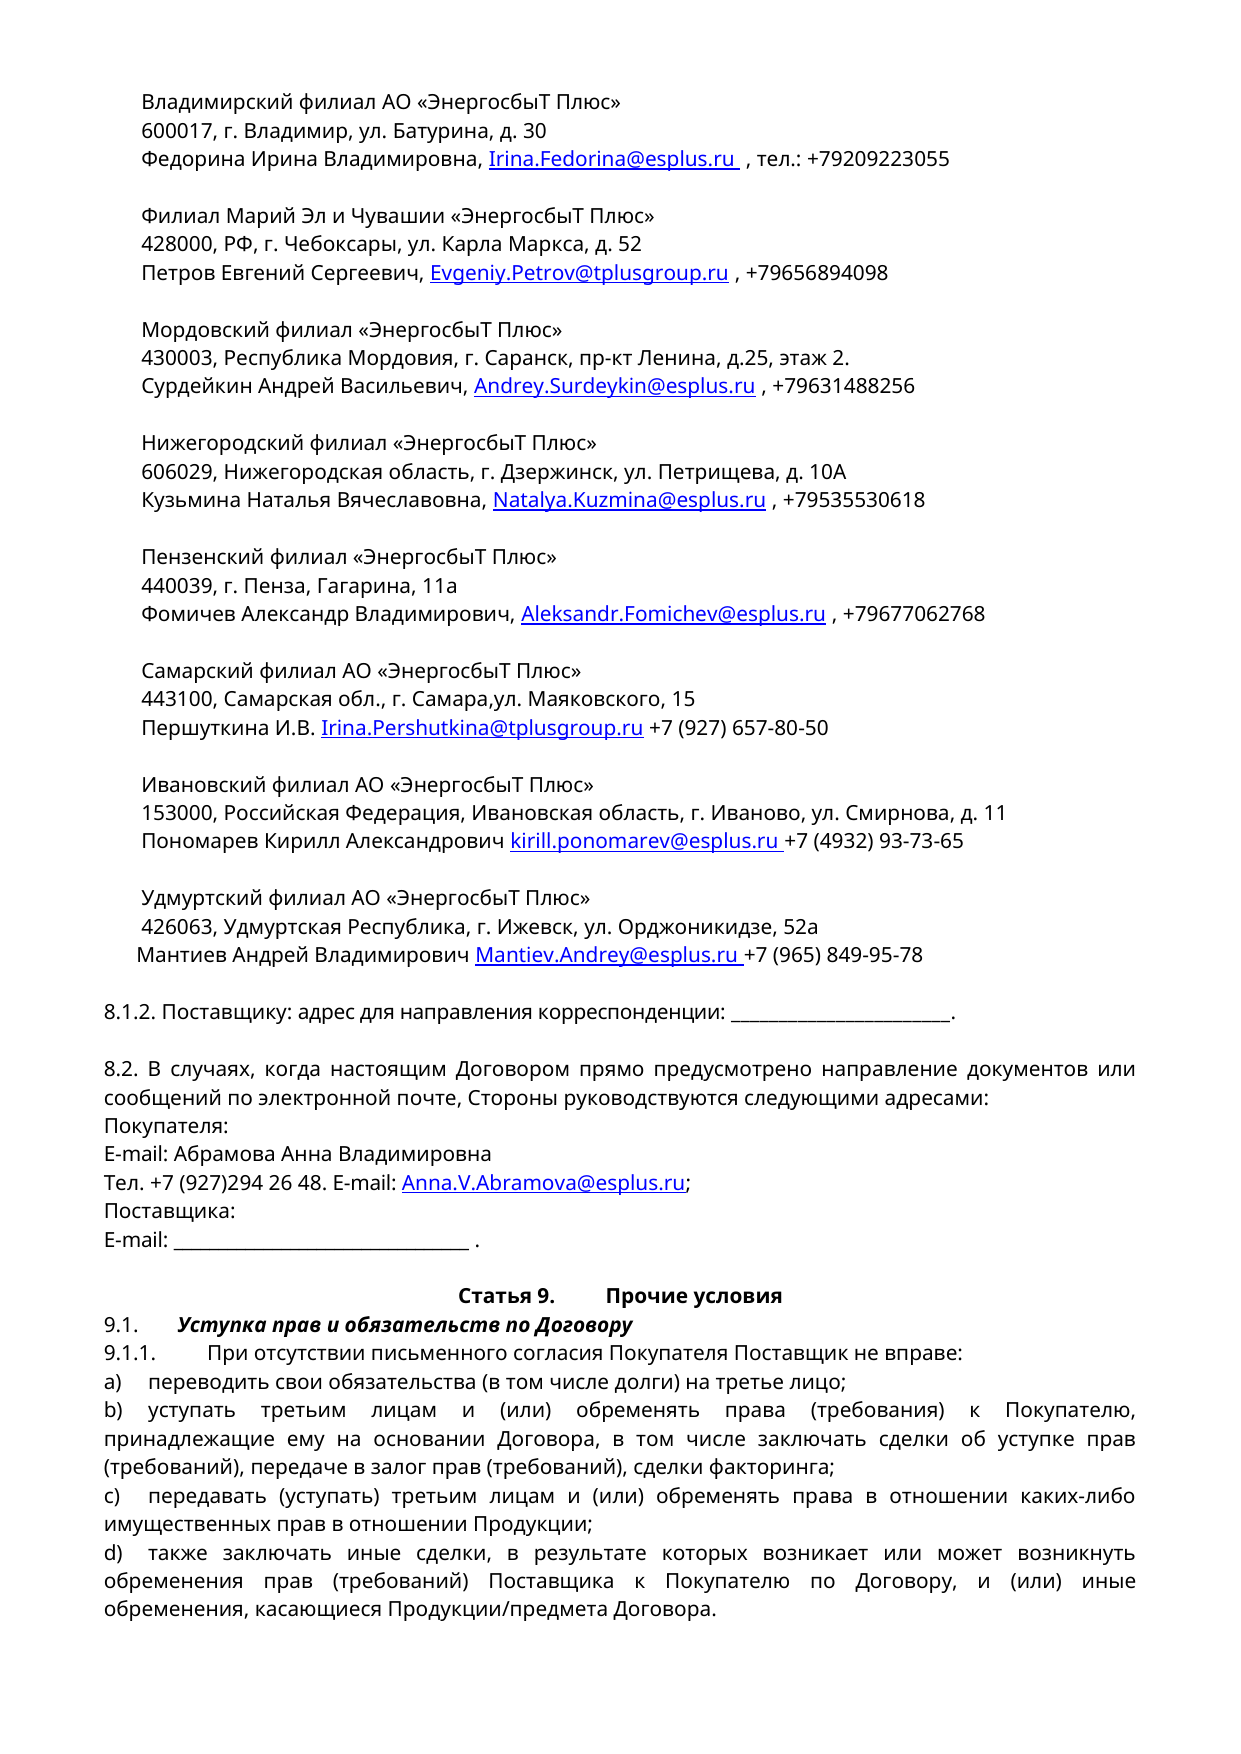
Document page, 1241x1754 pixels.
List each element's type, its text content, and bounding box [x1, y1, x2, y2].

text 606029, Нижегородская область, г. Дзержинск, ул. Петрищева, д. 10А [141, 457, 1137, 485]
text Филиал Марий Эл и Чувашии «ЭнергосбыТ Плюс» [141, 201, 1137, 229]
text Самарский филиал АО «ЭнергосбыТ Плюс» [141, 656, 1137, 684]
text 428000, РФ, г. Чебоксары, ул. Карла Маркса, д. 52 [141, 229, 1137, 258]
text Удмуртский филиал АО «ЭнергосбыТ Плюс» [141, 883, 1137, 912]
list также заключать иные сделки, в результате которых возникает или может возникнуть обременения прав (требований) Поставщика к Покупателю по Договору, и (или) иные обременения, касающиеся Продукции/предмета Договора. [103, 1538, 1137, 1623]
text Пономарев Кирилл Александрович kirill.ponomarev@esplus.ru +7 (4932) 93-73-65 [141, 827, 1137, 855]
text Першуткина И.В. Irina.Pershutkina@tplusgroup.ru +7 (927) 657-80-50 [141, 713, 1137, 741]
text Федорина Ирина Владимировна, Irina.Fedorina@esplus.ru , тел.: +79209223055 [141, 144, 1137, 173]
list E-mail: Абрамова Анна Владимировна [103, 1139, 1137, 1168]
text Мордовский филиал «ЭнергосбыТ Плюс» [141, 315, 1137, 343]
text Нижегородский филиал «ЭнергосбыТ Плюс» [141, 428, 1137, 457]
list уступать третьим лицам и (или) обременять права (требования) к Покупателю, принадлежащие ему на основании Договора, в том числе заключать сделки об уступке прав (требований), передаче в залог прав (требований), сделки факторинга; [103, 1395, 1137, 1481]
text Ивановский филиал АО «ЭнергосбыТ Плюс» [141, 770, 1137, 798]
text 153000, Российская Федерация, Ивановская область, г. Иваново, ул. Смирнова, д. 11 [141, 798, 1137, 827]
text 440039, г. Пенза, Гагарина, 11а [141, 571, 1137, 599]
list Поставщика: [103, 1196, 1137, 1225]
list При отсутствии письменного согласия Покупателя Поставщик не вправе: [103, 1338, 1137, 1367]
list 8.1.2. Поставщику: адрес для направления корреспонденции: _______________________. [103, 997, 1137, 1026]
list Прочие условия [103, 1282, 1137, 1310]
text 600017, г. Владимир, ул. Батурина, д. 30 [141, 116, 1137, 144]
text 443100, Самарская обл., г. Самара,ул. Маяковского, 15 [141, 684, 1137, 713]
text Кузьмина Наталья Вячеславовна, Natalya.Kuzmina@esplus.ru , +79535530618 [141, 485, 1137, 514]
list E-mail: _________________________________ . [103, 1225, 1137, 1253]
list Тел. +7 (927)294 26 48. E-mail: Anna.V.Abramova@esplus.ru; [103, 1168, 1137, 1196]
text Владимирский филиал АО «ЭнергосбыТ Плюс» [141, 87, 1137, 116]
text Сурдейкин Андрей Васильевич, Andrey.Surdeykin@esplus.ru , +79631488256 [141, 372, 1137, 400]
text 430003, Республика Мордовия, г. Саранск, пр-кт Ленина, д.25, этаж 2. [141, 343, 1137, 372]
text Пензенский филиал «ЭнергосбыТ Плюс» [141, 542, 1137, 571]
list передавать (уступать) третьим лицам и (или) обременять права в отношении каких-либо имущественных прав в отношении Продукции; [103, 1481, 1137, 1538]
text Петров Евгений Сергеевич, Evgeniy.Petrov@tplusgroup.ru , +79656894098 [141, 258, 1137, 286]
text Фомичев Александр Владимирович, Aleksandr.Fomichev@esplus.ru , +79677062768 [141, 599, 1137, 628]
text Мантиев Андрей Владимирович Mantiev.Andrey@esplus.ru +7 (965) 849-95-78 [103, 940, 1137, 969]
list переводить свои обязательства (в том числе долги) на третье лицо; [103, 1367, 1137, 1395]
list Покупателя: [103, 1111, 1137, 1139]
text 426063, Удмуртская Республика, г. Ижевск, ул. Орджоникидзе, 52а [141, 912, 1137, 940]
list 8.2. В случаях, когда настоящим Договором прямо предусмотрено направление документов или сообщений по электронной почте, Стороны руководствуются следующими адресами: [103, 1054, 1137, 1111]
list Уступка прав и обязательств по Договору [103, 1310, 1137, 1338]
